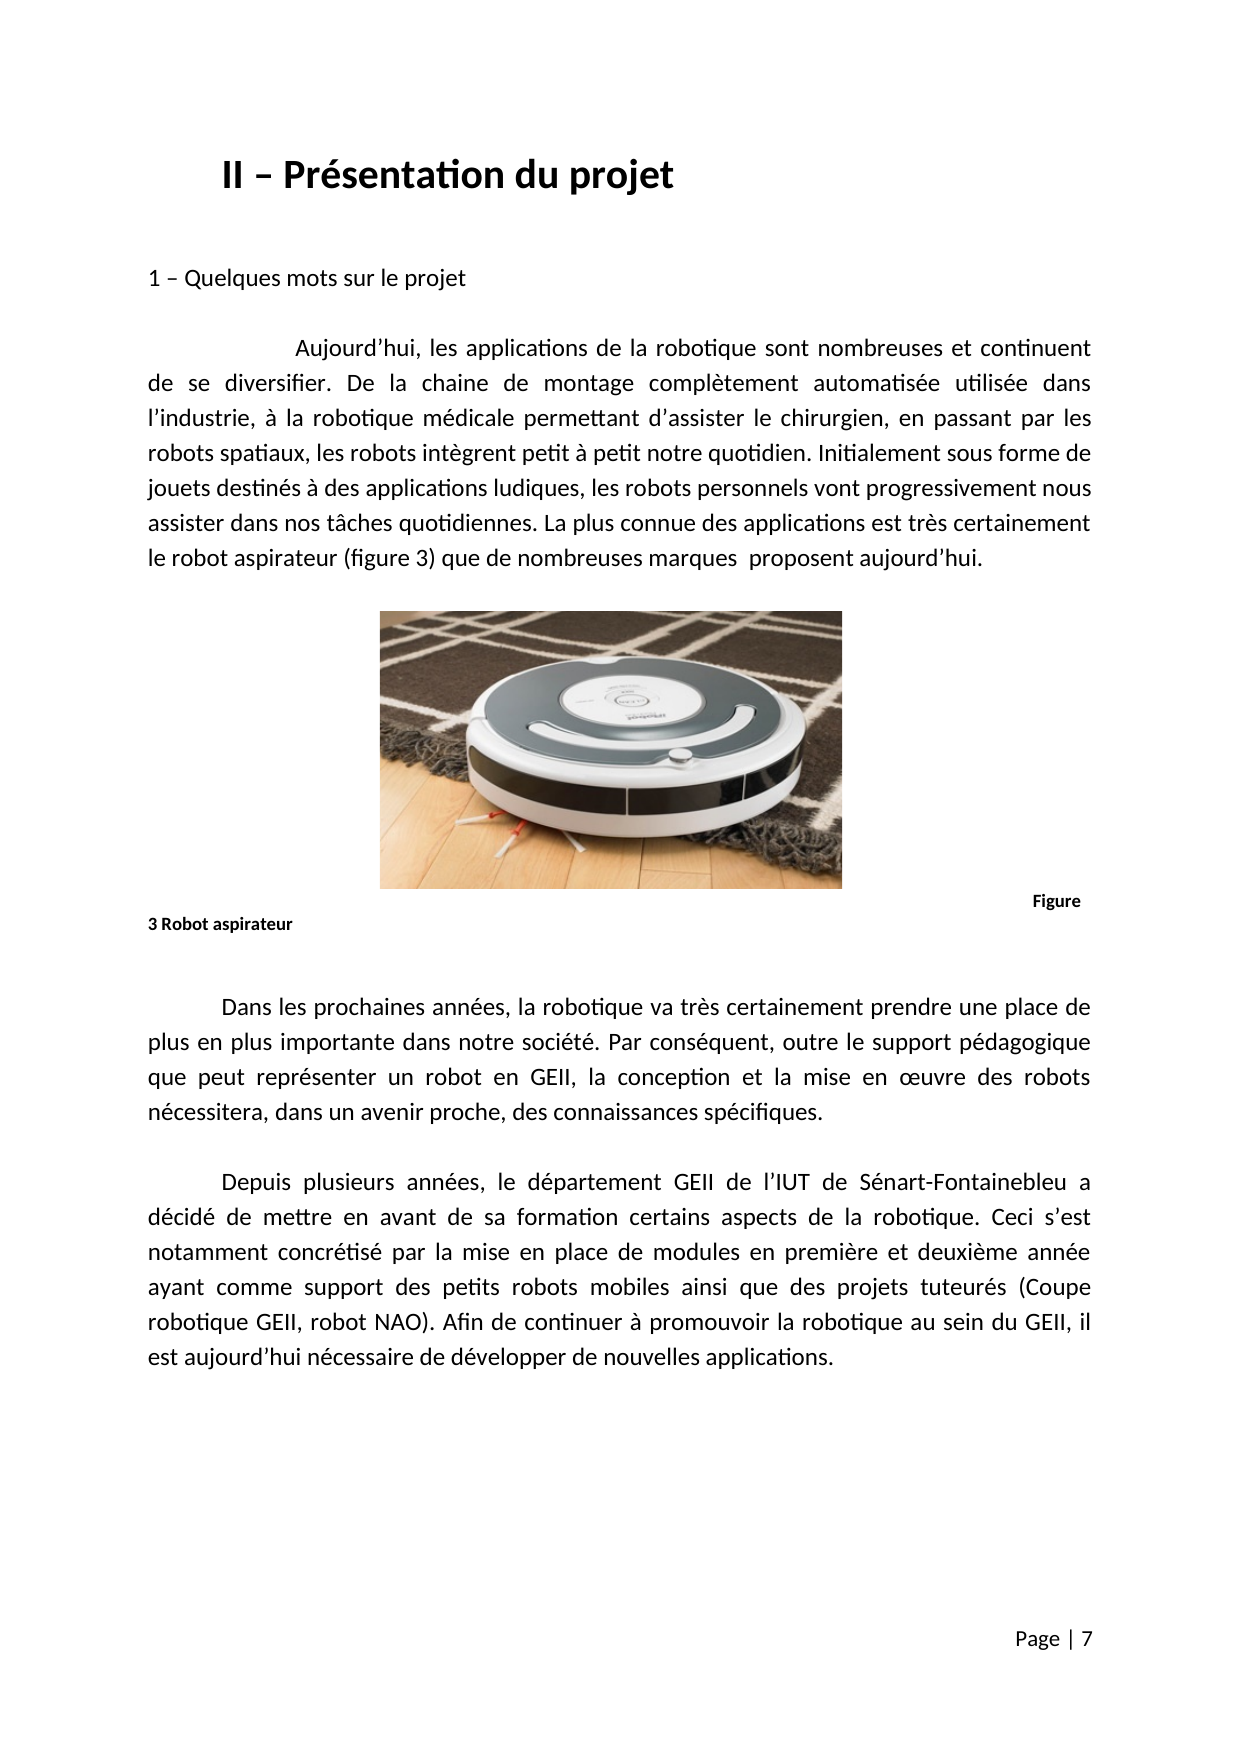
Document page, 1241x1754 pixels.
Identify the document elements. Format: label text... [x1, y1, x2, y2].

picture [379, 611, 843, 889]
text Aujourd’hui, les applications de la robotique sont nombreuses et continuent de se diversifier. De la chaine de montage complètement automatisée utilisée dans l’industrie, à la robotique médicale permettant d’assister le chirurgien, en passant par les robots spatiaux, les robots intègrent petit à petit notre quotidien. Initialement sous forme de jouets destinés à des applications ludiques, les robots personnels vont progressivement nous assister dans nos tâches quotidiennes. La plus connue des applications est très certainement le robot aspirateur (figure 3) que de nombreuses marques proposent aujourd’hui. [148, 332, 1093, 572]
text Figure 3 Robot aspirateur [148, 889, 1093, 935]
text Dans les prochaines années, la robotique va très certainement prendre une place de plus en plus importante dans notre société. Par conséquent, outre le support pédagogique que peut représenter un robot en GEII, la conception et la mise en œuvre des robots nécessitera, dans un avenir proche, des connaissances spécifiques. [148, 991, 1093, 1126]
subtitle II – Présentation du projet [148, 148, 1093, 198]
text Depuis plusieurs années, le département GEII de l’IUT de Sénart-Fontainebleu a décidé de mettre en avant de sa formation certains aspects de la robotique. Ceci s’est notamment concrétisé par la mise en place de modules en première et deuxième année ayant comme support des petits robots mobiles ainsi que des projets tuteurés (Coupe robotique GEII, robot NAO). Afin de continuer à promouvoir la robotique au sein du GEII, il est aujourd’hui nécessaire de développer de nouvelles applications. [148, 1166, 1093, 1371]
subtitle 1 – Quelques mots sur le projet [148, 262, 1093, 292]
